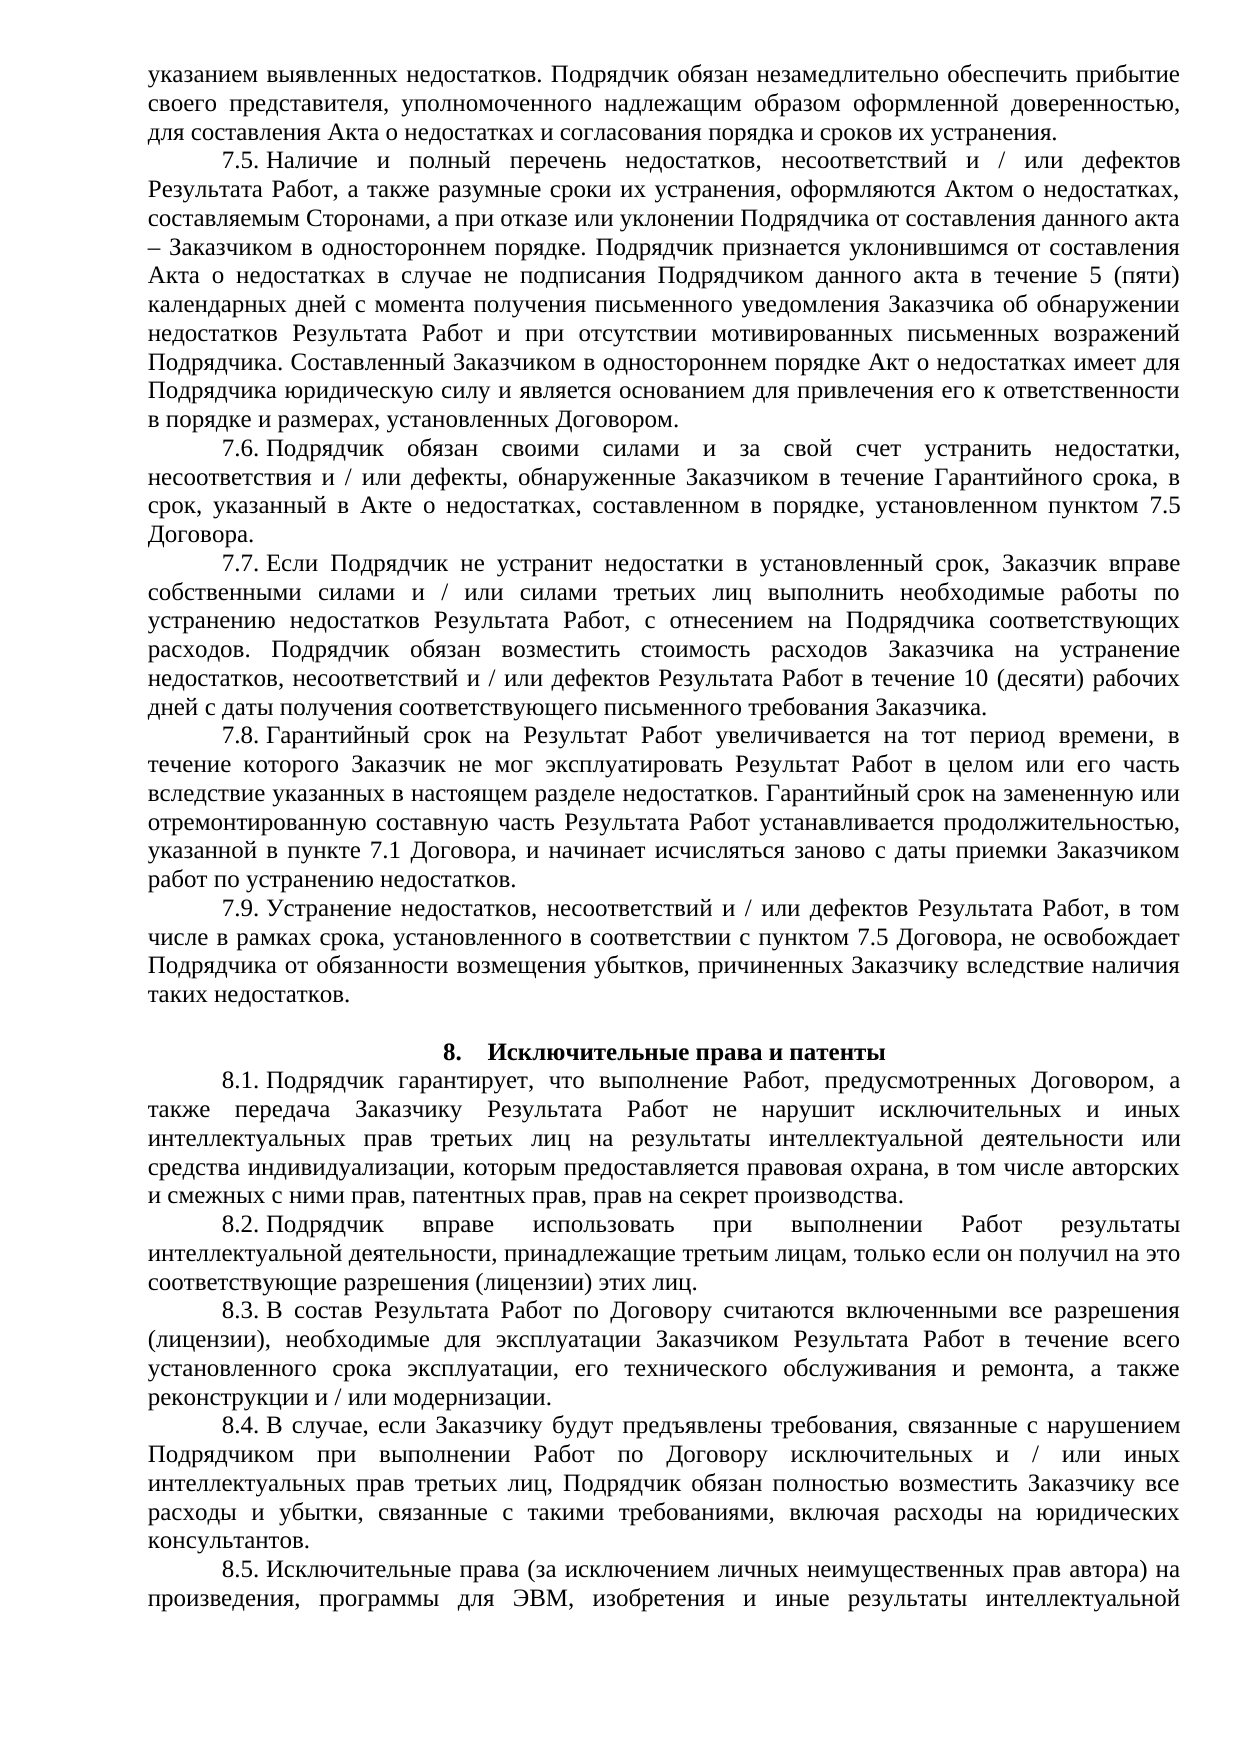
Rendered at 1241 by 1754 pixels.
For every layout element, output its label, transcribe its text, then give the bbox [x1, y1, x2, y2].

list Исключительные права и патенты [148, 1037, 1181, 1065]
list Гарантийный срок на Результат Работ увеличивается на тот период времени, в течение которого Заказчик не мог эксплуатировать Результат Работ в целом или его часть вследствие указанных в настоящем разделе недостатков. Гарантийный срок на замененную или отремонтированную составную часть Результата Работ устанавливается продолжительностью, указанной в пункте 7.1 Договора, и начинает исчисляться заново с даты приемки Заказчиком работ по устранению недостатков. [148, 720, 1181, 893]
list В состав Результата Работ по Договору считаются включенными все разрешения (лицензии), необходимые для эксплуатации Заказчиком Результата Работ в течение всего установленного срока эксплуатации, его технического обслуживания и ремонта, а также реконструкции и / или модернизации. [148, 1295, 1181, 1410]
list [148, 59, 1181, 145]
list В случае, если Заказчику будут предъявлены требования, связанные с нарушением Подрядчиком при выполнении Работ по Договору исключительных и / или иных интеллектуальных прав третьих лиц, Подрядчик обязан полностью возместить Заказчику все расходы и убытки, связанные с такими требованиями, включая расходы на юридических консультантов. [148, 1410, 1181, 1554]
list Наличие и полный перечень недостатков, несоответствий и / или дефектов Результата Работ, а также разумные сроки их устранения, оформляются Актом о недостатках, составляемым Сторонами, а при отказе или уклонении Подрядчика от составления данного акта – Заказчиком в одностороннем порядке. Подрядчик признается уклонившимся от составления Акта о недостатках в случае не подписания Подрядчиком данного акта в течение 5 (пяти) календарных дней с момента получения письменного уведомления Заказчика об обнаружении недостатков Результата Работ и при отсутствии мотивированных письменных возражений Подрядчика. Составленный Заказчиком в одностороннем порядке Акт о недостатках имеет для Подрядчика юридическую силу и является основанием для привлечения его к ответственности в порядке и размерах, установленных Договором. [148, 145, 1181, 433]
list Подрядчик обязан своими силами и за свой счет устранить недостатки, несоответствия и / или дефекты, обнаруженные Заказчиком в течение Гарантийного срока, в срок, указанный в Акте о недостатках, составленном в порядке, установленном пунктом 7.5 Договора. [148, 433, 1181, 548]
list Если Подрядчик не устранит недостатки в установленный срок, Заказчик вправе собственными силами и / или силами третьих лиц выполнить необходимые работы по устранению недостатков Результата Работ, с отнесением на Подрядчика соответствующих расходов. Подрядчик обязан возместить стоимость расходов Заказчика на устранение недостатков, несоответствий и / или дефектов Результата Работ в течение 10 (десяти) рабочих дней с даты получения соответствующего письменного требования Заказчика. [148, 548, 1181, 720]
list Подрядчик вправе использовать при выполнении Работ результаты интеллектуальной деятельности, принадлежащие третьим лицам, только если он получил на это соответствующие разрешения (лицензии) этих лиц. [148, 1209, 1181, 1295]
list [148, 1554, 1181, 1612]
list Подрядчик гарантирует, что выполнение Работ, предусмотренных Договором, а также передача Заказчику Результата Работ не нарушит исключительных и иных интеллектуальных прав третьих лиц на результаты интеллектуальной деятельности или средства индивидуализации, которым предоставляется правовая охрана, в том числе авторских и смежных с ними прав, патентных прав, прав на секрет производства. [148, 1065, 1181, 1209]
list Устранение недостатков, несоответствий и / или дефектов Результата Работ, в том числе в рамках срока, установленного в соответствии с пунктом 7.5 Договора, не освобождает Подрядчика от обязанности возмещения убытков, причиненных Заказчику вследствие наличия таких недостатков. [148, 893, 1181, 1008]
